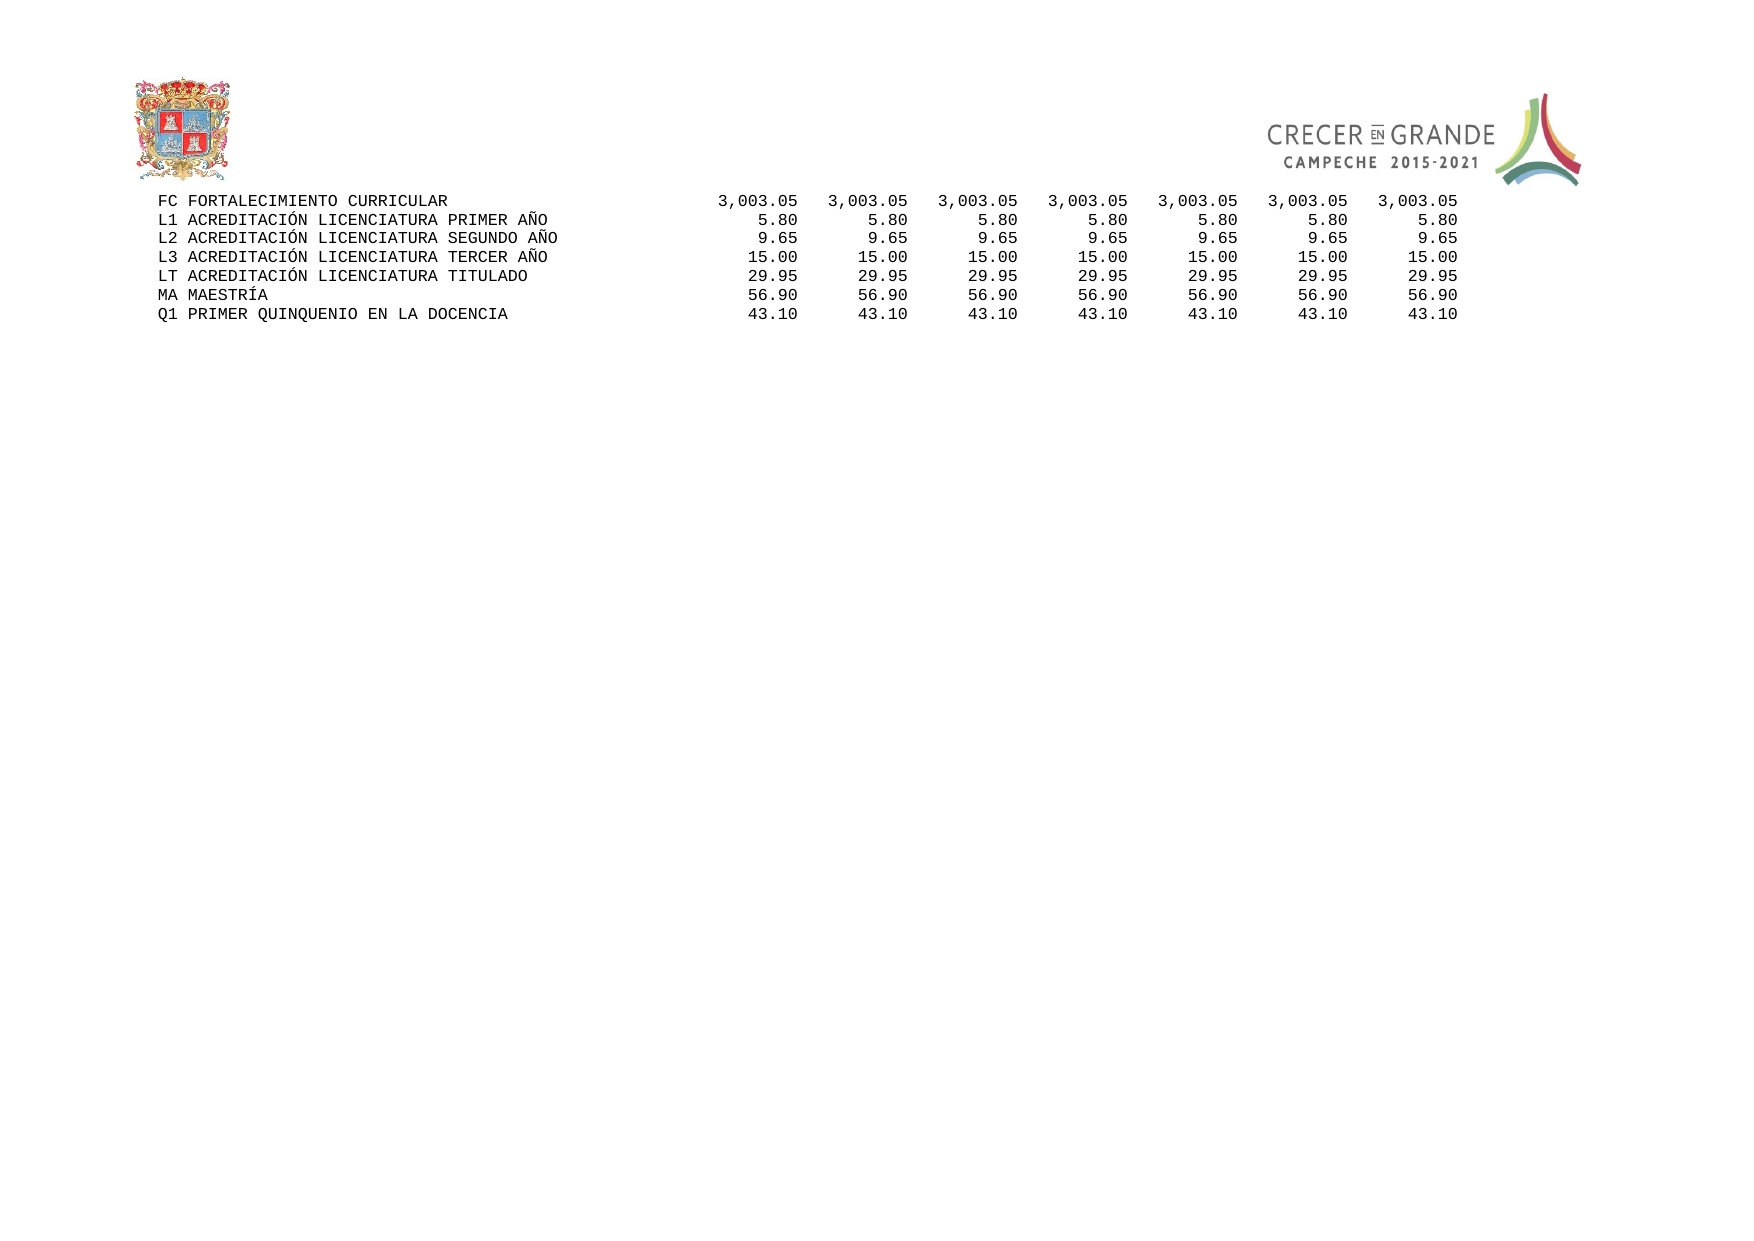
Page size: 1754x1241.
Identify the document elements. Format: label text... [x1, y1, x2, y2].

text FC FORTALECIMIENTO CURRICULAR 3,003.05 3,003.05 3,003.05 3,003.05 3,003.05 3,003.05 3,003.05 [148, 192, 1606, 211]
text MA MAESTRÍA 56.90 56.90 56.90 56.90 56.90 56.90 56.90 [148, 287, 1606, 306]
text LT ACREDITACIÓN LICENCIATURA TITULADO 29.95 29.95 29.95 29.95 29.95 29.95 29.95 [148, 268, 1606, 287]
picture [1262, 87, 1586, 190]
picture [133, 77, 231, 181]
text Q1 PRIMER QUINQUENIO EN LA DOCENCIA 43.10 43.10 43.10 43.10 43.10 43.10 43.10 [148, 306, 1606, 324]
text L2 ACREDITACIÓN LICENCIATURA SEGUNDO AÑO 9.65 9.65 9.65 9.65 9.65 9.65 9.65 [148, 230, 1606, 249]
text L1 ACREDITACIÓN LICENCIATURA PRIMER AÑO 5.80 5.80 5.80 5.80 5.80 5.80 5.80 [148, 211, 1606, 230]
text L3 ACREDITACIÓN LICENCIATURA TERCER AÑO 15.00 15.00 15.00 15.00 15.00 15.00 15.00 [148, 249, 1606, 268]
